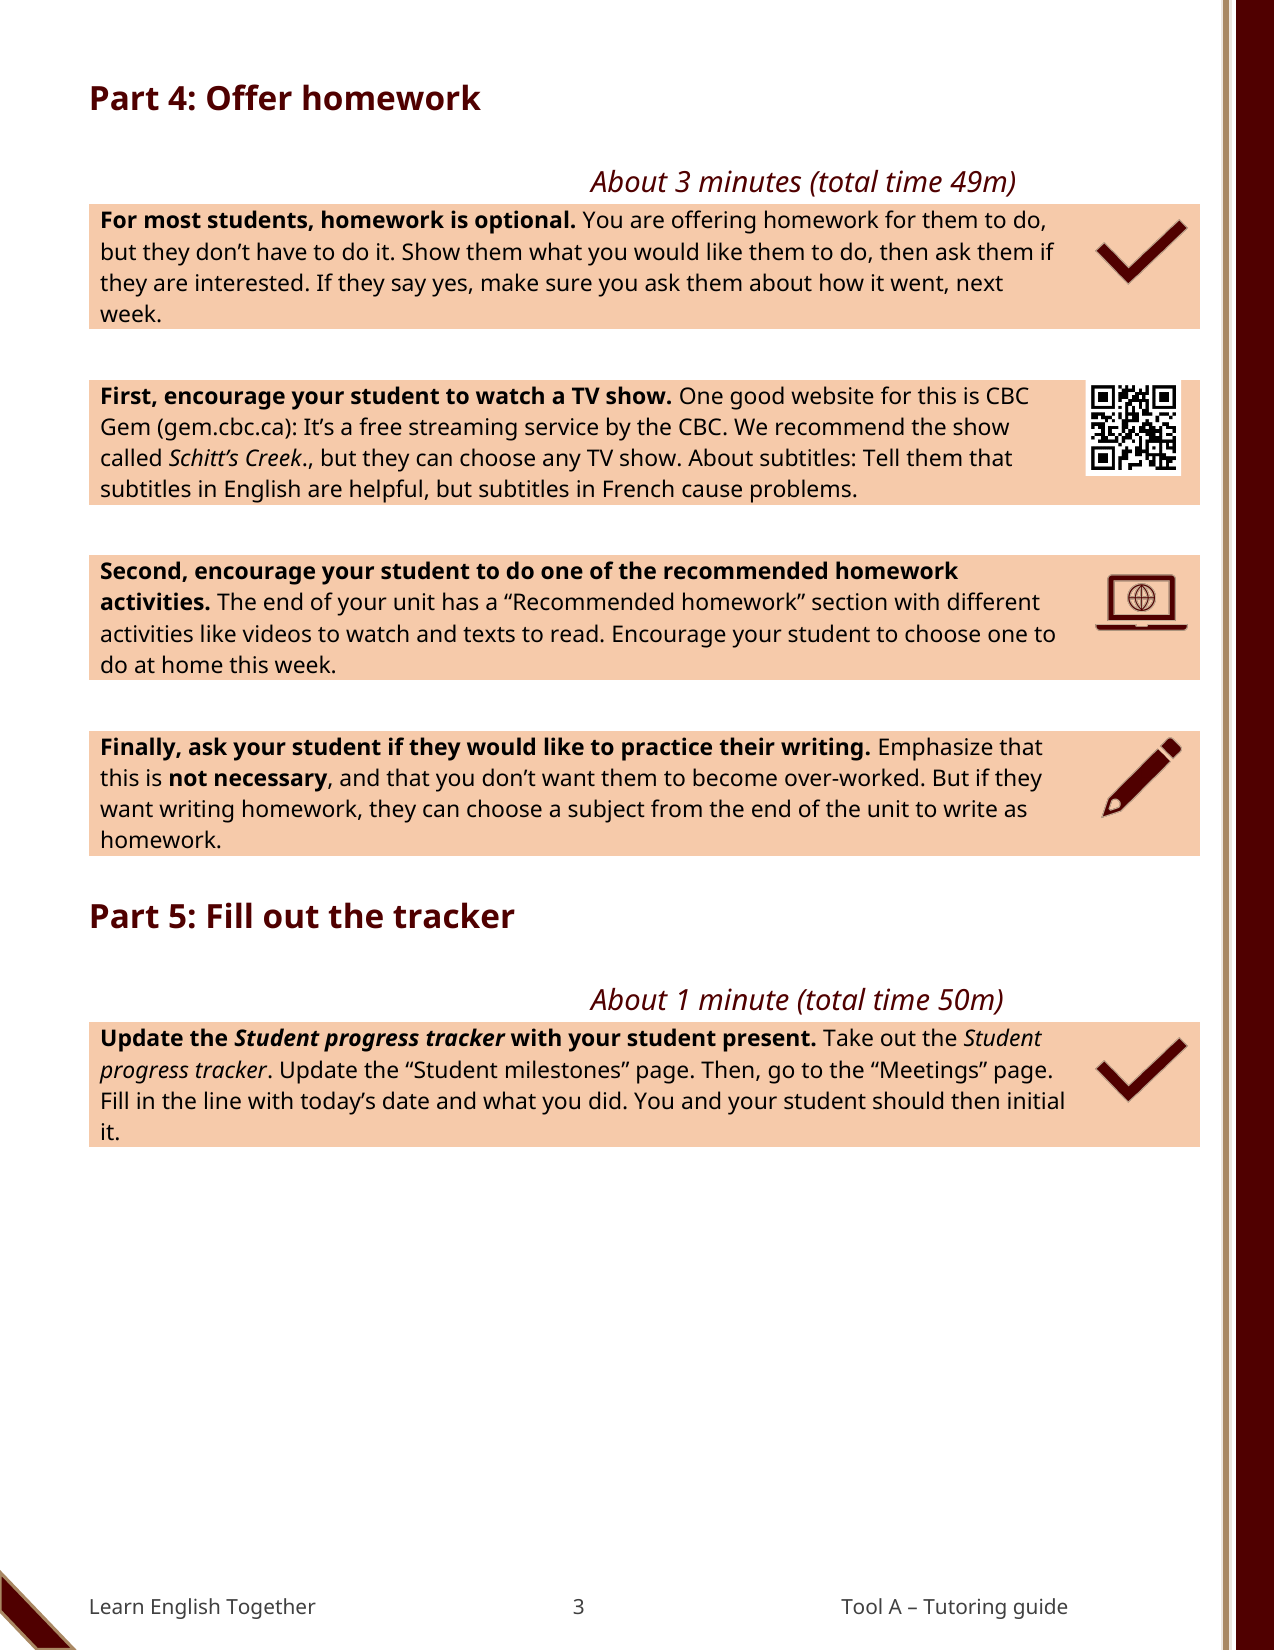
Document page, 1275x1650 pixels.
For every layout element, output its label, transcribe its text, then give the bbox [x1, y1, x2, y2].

table_header [1083, 555, 1200, 680]
table_header Update the Student progress tracker with your student present. Take out the Student progress tracker. Update the “Student milestones” page. Then, go to the “Meetings” page. Fill in the line with today’s date and what you did. You and your student should then initial it. [89, 1022, 1083, 1147]
table_header Second, encourage your student to do one of the recommended homework activities. The end of your unit has a “Recommended homework” section with different activities like videos to watch and texts to read. Encourage your student to choose one to do at home this week. [89, 555, 1083, 680]
picture [1094, 204, 1189, 299]
picture [1094, 555, 1189, 650]
picture [1094, 1022, 1189, 1117]
subtitle Part 4: Offer homework [89, 75, 1200, 120]
table_header [1083, 1022, 1200, 1147]
table_header First, encourage your student to watch a TV show. One good website for this is CBC Gem (gem.cbc.ca): It’s a free streaming service by the CBC. We recommend the show called Schitt’s Creek., but they can choose any TV show. About subtitles: Tell them that subtitles in English are helpful, but subtitles in French cause problems. [89, 380, 1074, 505]
picture [1094, 730, 1189, 825]
table_header Finally, ask your student if they would like to practice their writing. Emphasize that this is not necessary, and that you don’t want them to become over-worked. But if they want writing homework, they can choose a subject from the end of the unit to write as homework. [89, 731, 1083, 856]
table_header For most students, homework is optional. You are offering homework for them to do, but they don’t have to do it. Show them what you would like them to do, then ask them if they are interested. If they say yes, make sure you ask them about how it went, next week. [89, 204, 1083, 329]
table_header [1083, 204, 1200, 329]
text About 1 minute (total time 50m) [89, 979, 1200, 1019]
table_header [1074, 380, 1200, 505]
subtitle Part 5: Fill out the tracker [89, 893, 1200, 938]
picture [1085, 379, 1182, 476]
text About 3 minutes (total time 49m) [89, 161, 1200, 201]
table_header [1083, 731, 1200, 856]
